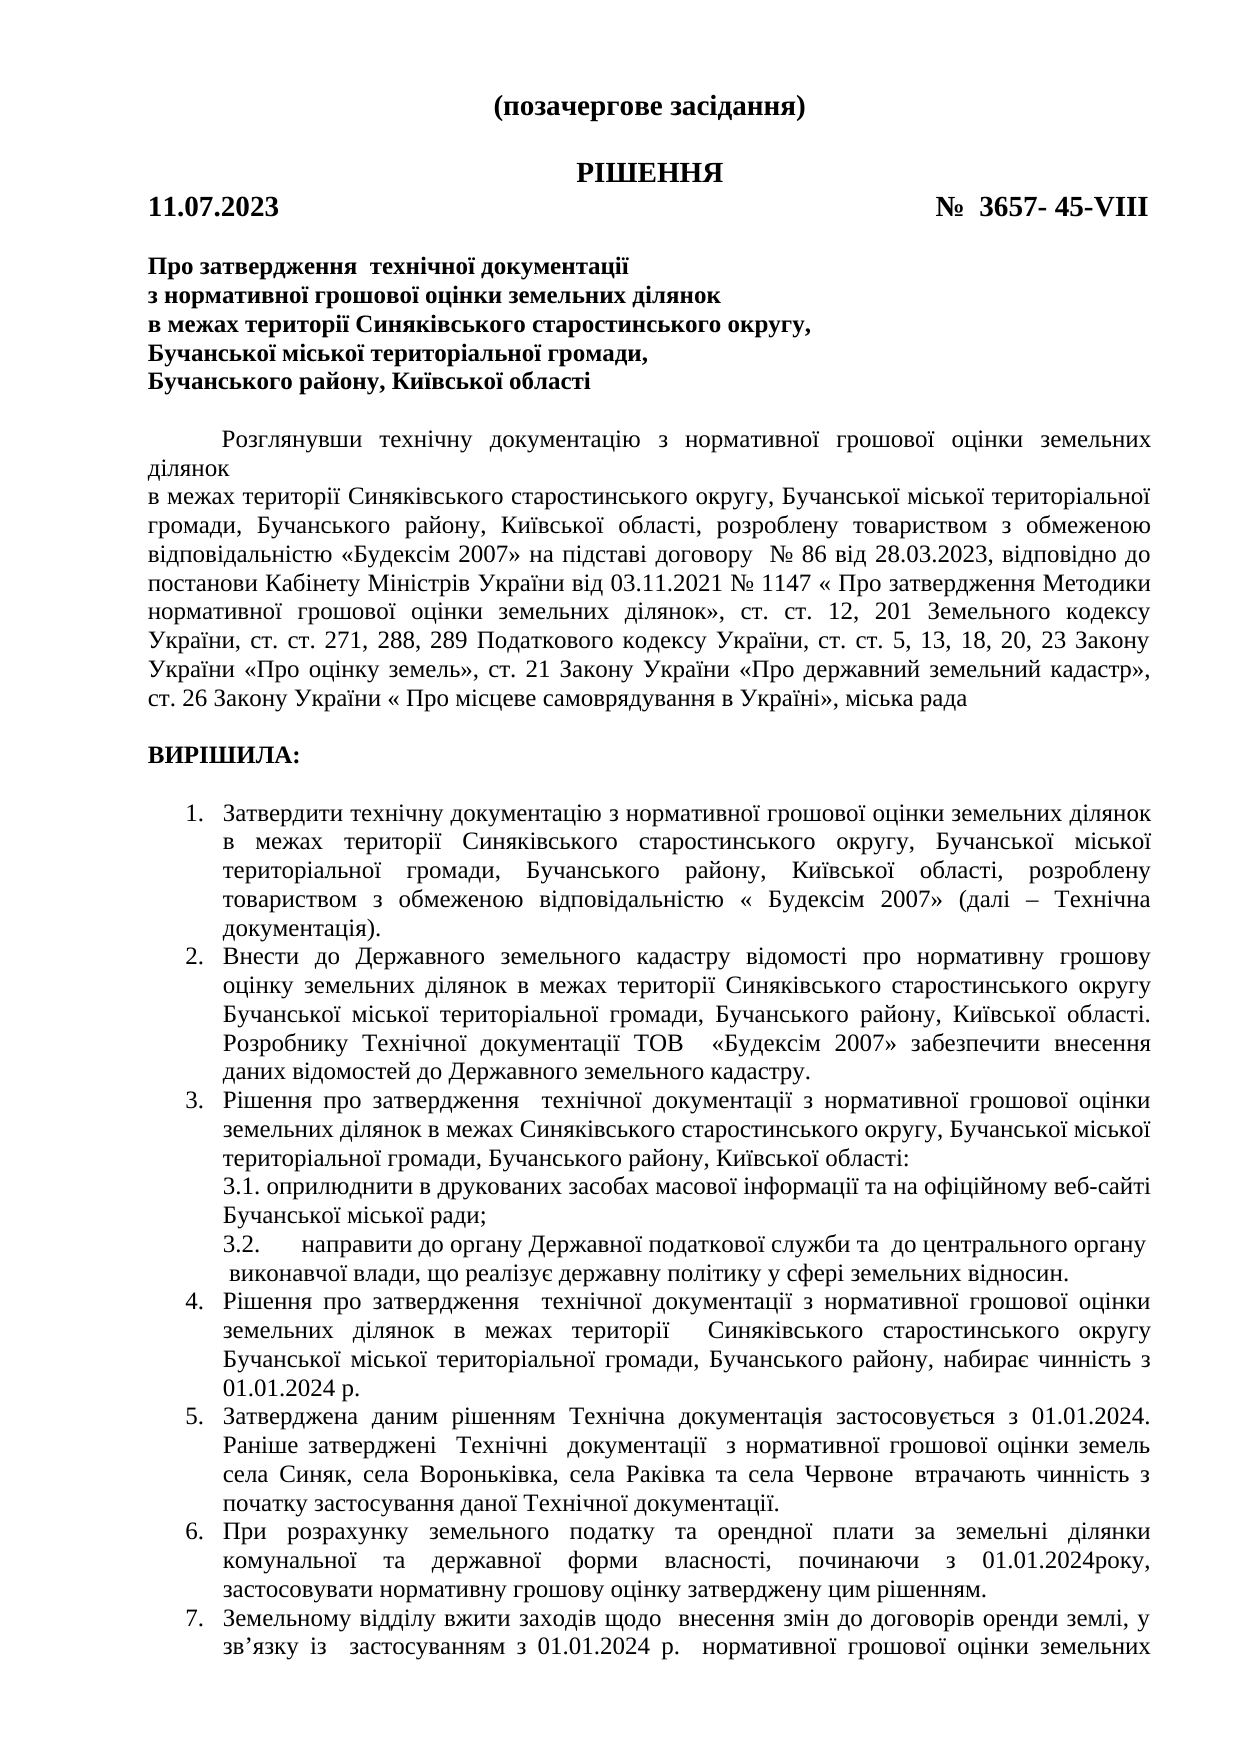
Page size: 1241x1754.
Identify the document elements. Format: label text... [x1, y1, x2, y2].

text в межах території Синяківського старостинського округу, [148, 309, 1152, 338]
text (позачергове засідання) [148, 88, 1152, 122]
text ВИРІШИЛА: [148, 740, 1152, 769]
text РІШЕННЯ [148, 156, 1152, 189]
text 3.1. оприлюднити в друкованих засобах масової інформації та на офіційному веб-сайті Бучанської міської ради; [223, 1171, 1152, 1229]
text 11.07.2023 № 3657- 45-VIII [148, 189, 1152, 223]
list Затверджена даним рішенням Технічна документація застосовується з 01.01.2024. Раніше затверджені Технічні документації з нормативної грошової оцінки земель села Синяк, села Вороньківка, села Раківка та села Червоне втрачають чинність з початку застосування даної Технічної документації. [185, 1401, 1152, 1516]
list Рішення про затвердження технічної документації з нормативної грошової оцінки земельних ділянок в межах території Синяківського старостинського округу Бучанської міської територіальної громади, Бучанського району, набирає чинність з 01.01.2024 р. [185, 1286, 1152, 1401]
text Бучанської міської територіальної громади, [148, 338, 1152, 366]
list направити до органу Державної податкової служби та до центрального органу [223, 1229, 1152, 1258]
text Про затвердження технічної документації [148, 251, 1152, 280]
text Розглянувши технічну документацію з нормативної грошової оцінки земельних ділянок [148, 424, 1152, 481]
list Затвердити технічну документацію з нормативної грошової оцінки земельних ділянок в межах території Синяківського старостинського округу, Бучанської міської територіальної громади, Бучанського району, Київської області, розроблену товариством з обмеженою відповідальністю « Будексім 2007» (далі – Технічна документація). [185, 798, 1152, 941]
text виконавчої влади, що реалізує державну політику у сфері земельних відносин. [223, 1258, 1152, 1286]
text в межах території Синяківського старостинського округу, Бучанської міської територіальної громади, Бучанського району, Київської області, розроблену товариством з обмеженою відповідальністю «Будексім 2007» на підставі договору № 86 від 28.03.2023, відповідно до постанови Кабінету Міністрів України від 03.11.2021 № 1147 « Про затвердження Методики нормативної грошової оцінки земельних ділянок», ст. ст. 12, 201 Земельного кодексу України, ст. ст. 271, 288, 289 Податкового кодексу України, ст. ст. 5, 13, 18, 20, 23 Закону України «Про оцінку земель», ст. 21 Закону України «Про державний земельний кадастр», ст. 26 Закону України « Про місцеве самоврядування в Україні», міська рада [148, 481, 1152, 711]
list Рішення про затвердження технічної документації з нормативної грошової оцінки земельних ділянок в межах Синяківського старостинського округу, Бучанської міської територіальної громади, Бучанського району, Київської області: [185, 1085, 1152, 1171]
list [185, 1603, 1152, 1660]
text Бучанського району, Київської області [148, 366, 1152, 395]
list При розрахунку земельного податку та орендної плати за земельні ділянки комунальної та державної форми власності, починаючи з 01.01.2024року, застосовувати нормативну грошову оцінку затверджену цим рішенням. [185, 1516, 1152, 1603]
list Внести до Державного земельного кадастру відомості про нормативну грошову оцінку земельних ділянок в межах території Синяківського старостинського округу Бучанської міської територіальної громади, Бучанського району, Київської області. Розробнику Технічної документації ТОВ «Будексім 2007» забезпечити внесення даних відомостей до Державного земельного кадастру. [185, 941, 1152, 1085]
text з нормативної грошової оцінки земельних ділянок [148, 280, 1152, 309]
